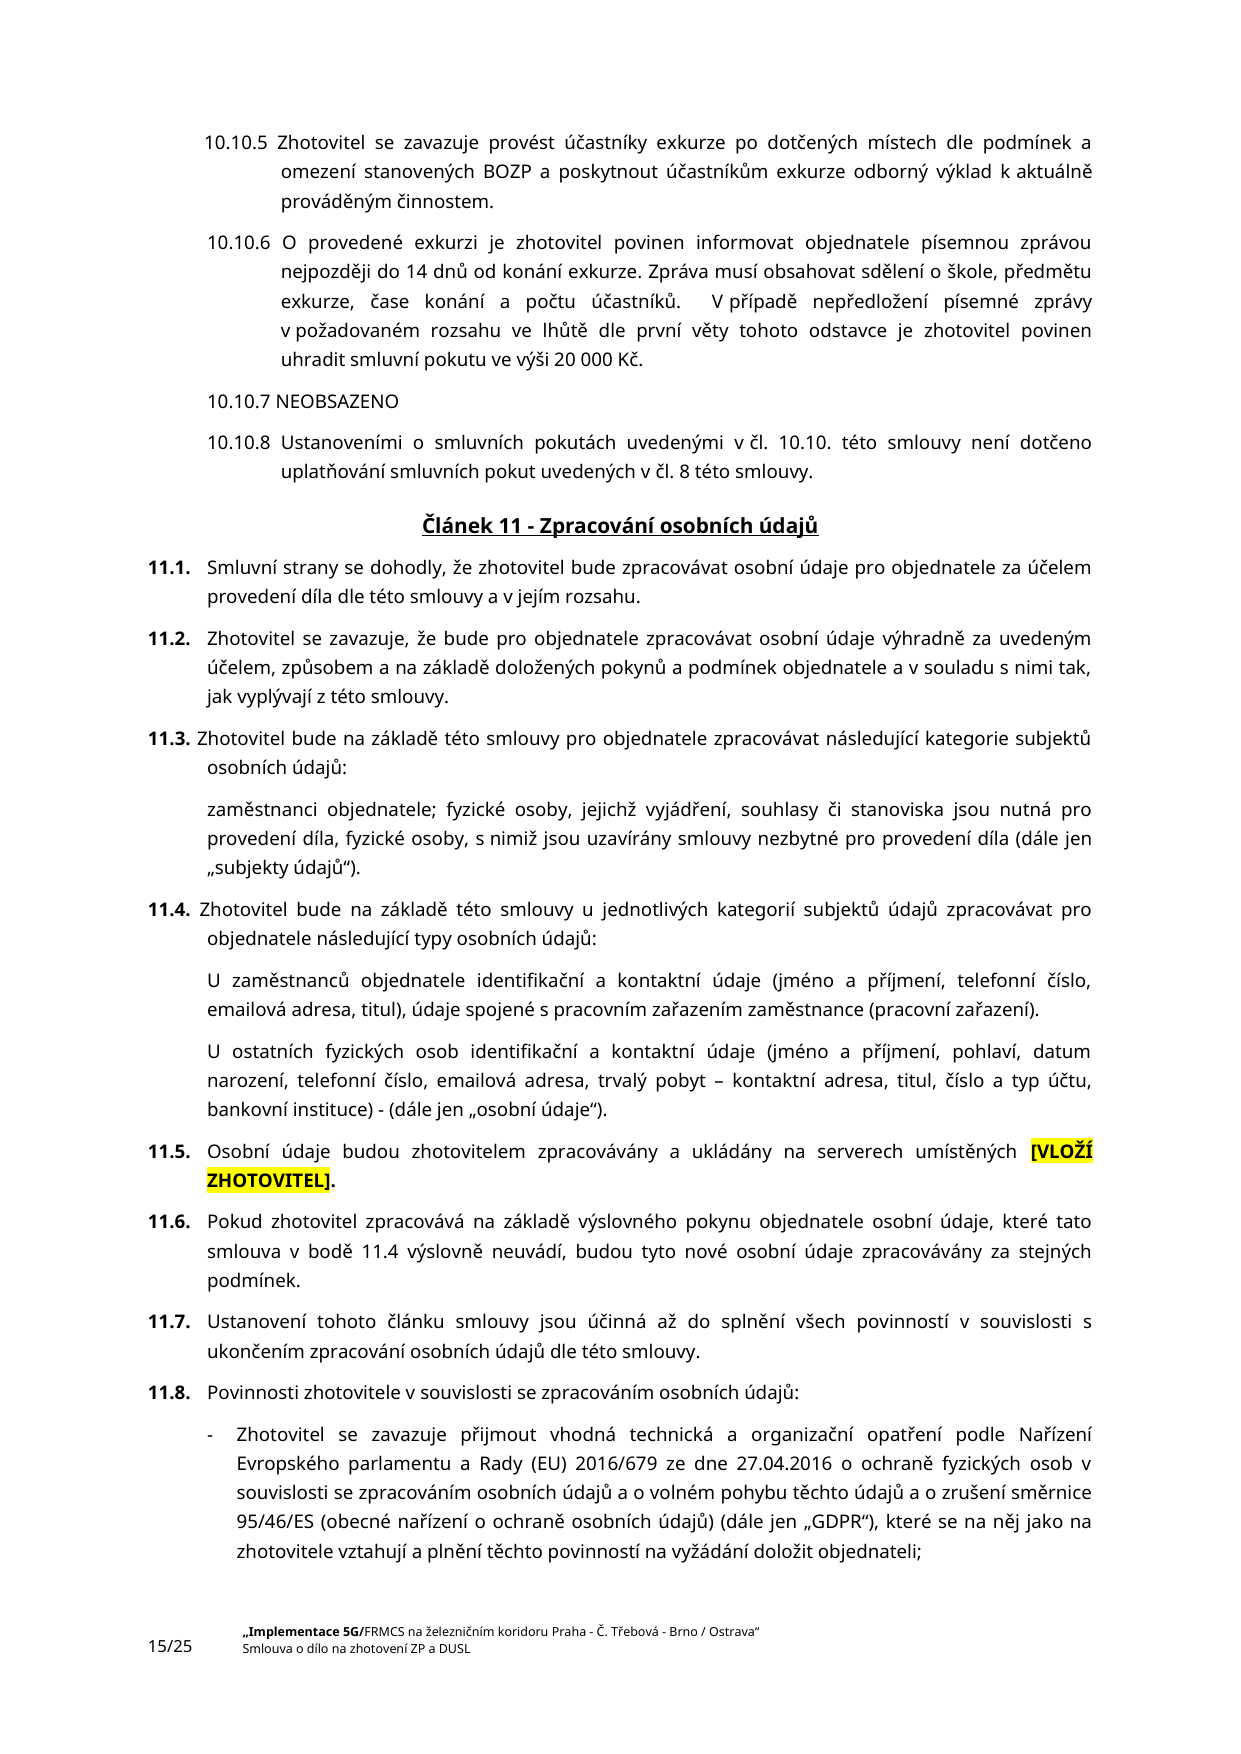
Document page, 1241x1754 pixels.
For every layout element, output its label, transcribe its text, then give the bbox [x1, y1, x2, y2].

text 11.4. Zhotovitel bude na základě této smlouvy u jednotlivých kategorií subjektů údajů zpracovávat pro objednatele následující typy osobních údajů: [148, 893, 1092, 951]
text 11.2. Zhotovitel se zavazuje, že bude pro objednatele zpracovávat osobní údaje výhradně za uvedeným účelem, způsobem a na základě doložených pokynů a podmínek objednatele a v souladu s nimi tak, jak vyplývají z této smlouvy. [148, 622, 1092, 710]
text 11.7. Ustanovení tohoto článku smlouvy jsou účinná až do splnění všech povinností v souvislosti s ukončením zpracování osobních údajů dle této smlouvy. [148, 1306, 1092, 1364]
text 10.10.5 Zhotovitel se zavazuje provést účastníky exkurze po dotčených místech dle podmínek a omezení stanovených BOZP a poskytnout účastníkům exkurze odborný výklad k aktuálně prováděným činnostem. [204, 126, 1092, 214]
text 11.8. Povinnosti zhotovitele v souvislosti se zpracováním osobních údajů: [148, 1376, 1092, 1406]
text 11.1. Smluvní strany se dohodly, že zhotovitel bude zpracovávat osobní údaje pro objednatele za účelem provedení díla dle této smlouvy a v jejím rozsahu. [148, 551, 1092, 610]
text zaměstnanci objednatele; fyzické osoby, jejichž vyjádření, souhlasy či stanoviska jsou nutná pro provedení díla, fyzické osoby, s nimiž jsou uzavírány smlouvy nezbytné pro provedení díla (dále jen „subjekty údajů“). [207, 793, 1092, 881]
text U zaměstnanců objednatele identifikační a kontaktní údaje (jméno a příjmení, telefonní číslo, emailová adresa, titul), údaje spojené s pracovním zařazením zaměstnance (pracovní zařazení). [207, 964, 1092, 1022]
text 11.3. Zhotovitel bude na základě této smlouvy pro objednatele zpracovávat následující kategorie subjektů osobních údajů: [148, 722, 1092, 781]
text 10.10.8 Ustanoveními o smluvních pokutách uvedenými v čl. 10.10. této smlouvy není dotčeno uplatňování smluvních pokut uvedených v čl. 8 této smlouvy. [207, 426, 1092, 485]
text 10.10.6 O provedené exkurzi je zhotovitel povinen informovat objednatele písemnou zprávou nejpozději do 14 dnů od konání exkurze. Zpráva musí obsahovat sdělení o škole, předmětu exkurze, čase konání a počtu účastníků. V případě nepředložení písemné zprávy v požadovaném rozsahu ve lhůtě dle první věty tohoto odstavce je zhotovitel povinen uhradit smluvní pokutu ve výši 20 000 Kč. [207, 226, 1092, 372]
text 11.5. Osobní údaje budou zhotovitelem zpracovávány a ukládány na serverech umístěných [VLOŽÍ ZHOTOVITEL]. [148, 1135, 1092, 1193]
text 11.6. Pokud zhotovitel zpracovává na základě výslovného pokynu objednatele osobní údaje, které tato smlouva v bodě 11.4 výslovně neuvádí, budou tyto nové osobní údaje zpracovávány za stejných podmínek. [148, 1206, 1092, 1293]
text - Zhotovitel se zavazuje přijmout vhodná technická a organizační opatření podle Nařízení Evropského parlamentu a Rady (EU) 2016/679 ze dne 27.04.2016 o ochraně fyzických osob v souvislosti se zpracováním osobních údajů a o volném pohybu těchto údajů a o zrušení směrnice 95/46/ES (obecné nařízení o ochraně osobních údajů) (dále jen „GDPR“), které se na něj jako na zhotovitele vztahují a plnění těchto povinností na vyžádání doložit objednateli; [207, 1418, 1092, 1564]
subtitle Článek 11 - Zpracování osobních údajů [148, 510, 1092, 539]
text 10.10.7 NEOBSAZENO [207, 385, 1092, 414]
text U ostatních fyzických osob identifikační a kontaktní údaje (jméno a příjmení, pohlaví, datum narození, telefonní číslo, emailová adresa, trvalý pobyt – kontaktní adresa, titul, číslo a typ účtu, bankovní instituce) - (dále jen „osobní údaje“). [207, 1035, 1092, 1122]
